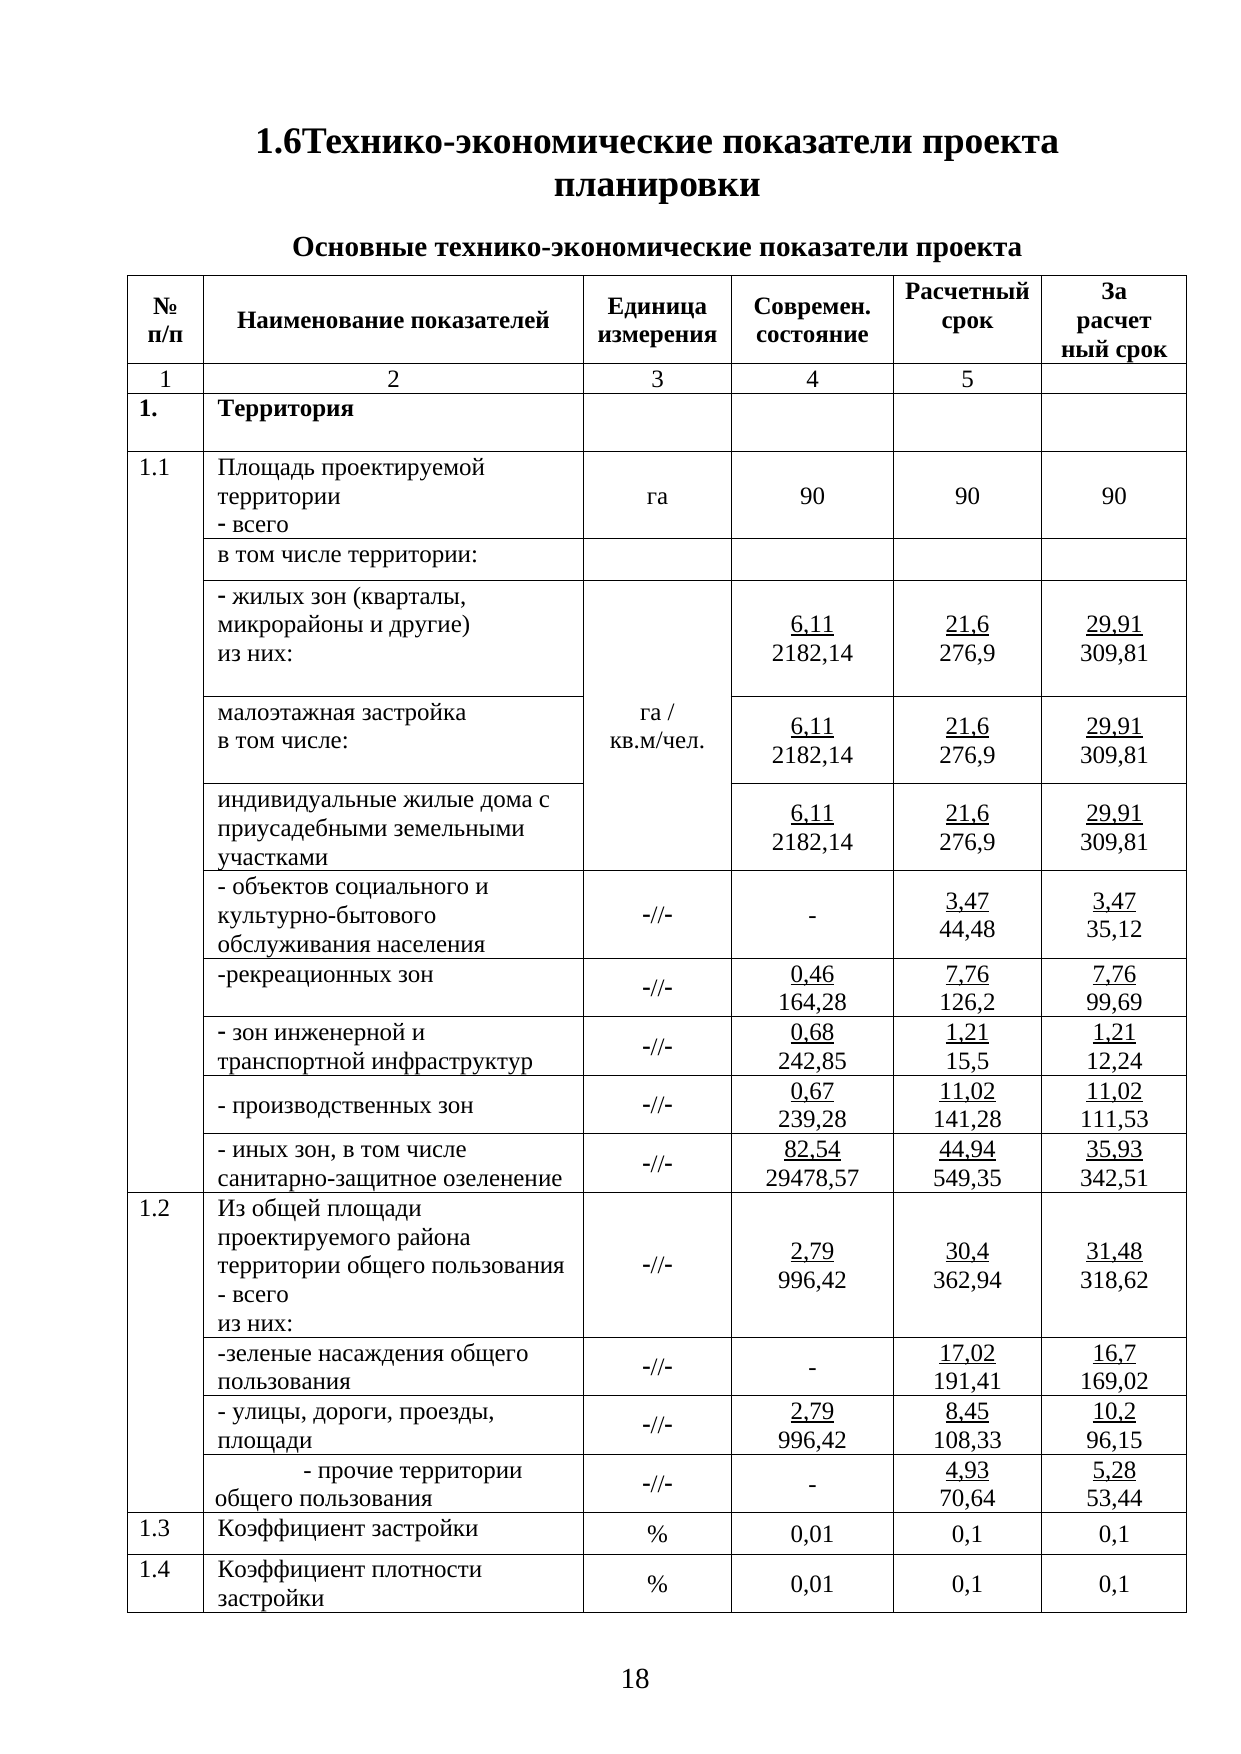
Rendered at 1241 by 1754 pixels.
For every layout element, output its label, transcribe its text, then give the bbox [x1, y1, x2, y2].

table_cell 1,21 12,24 [1042, 1017, 1186, 1075]
table_cell зон инженерной и транспортной инфраструктур [204, 1017, 583, 1075]
table_cell 4 [732, 364, 893, 392]
table_header № п/п [128, 276, 203, 363]
table_cell индивидуальные жилые дома с приусадебными земельными участками [204, 784, 583, 870]
table_cell 0,01 [732, 1513, 893, 1553]
table_cell - [732, 1455, 893, 1512]
table_cell [584, 394, 731, 451]
table_cell % [584, 1555, 731, 1612]
table_cell [1042, 539, 1186, 580]
table_header Наименование показателей [204, 276, 583, 363]
table_cell 0,68 242,85 [732, 1017, 893, 1075]
table_cell [584, 539, 731, 580]
table_cell 0,67 239,28 [732, 1076, 893, 1133]
table_cell 1.3 [128, 1513, 203, 1553]
table_cell в том числе территории: [204, 539, 583, 580]
table_cell 1 [128, 364, 203, 392]
table_cell - [732, 871, 893, 958]
table_header Расчетный срок [894, 276, 1041, 363]
table_cell - [732, 1338, 893, 1395]
table_cell -зеленые насаждения общего пользования [204, 1338, 583, 1395]
table_cell 16,7 169,02 [1042, 1338, 1186, 1395]
subtitle 1.6Технико-экономические показатели проекта планировки [148, 118, 1167, 204]
table_cell // [584, 1338, 731, 1395]
table_header За расчет ный срок [1042, 276, 1186, 363]
table_cell [894, 539, 1041, 580]
table_cell 21,6 276,9 [894, 784, 1041, 870]
table_cell 1.1 [128, 452, 203, 1192]
table_cell - прочие территории общего пользования [204, 1455, 583, 1512]
table_cell 1. [128, 394, 203, 451]
table_cell 1.4 [128, 1555, 203, 1612]
table_cell 21,6 276,9 [894, 581, 1041, 696]
table_cell // [584, 1017, 731, 1075]
table_cell 0,01 [732, 1555, 893, 1612]
table_cell // [584, 1455, 731, 1512]
table_cell 6,11 2182,14 [732, 784, 893, 870]
text Основные технико-экономические показатели проекта [148, 229, 1167, 263]
table_header Единица измерения [584, 276, 731, 363]
table_cell 11,02 111,53 [1042, 1076, 1186, 1133]
table_cell 7,76 126,2 [894, 959, 1041, 1016]
table_cell % [584, 1513, 731, 1553]
table_cell 5,28 53,44 [1042, 1455, 1186, 1512]
table_cell -рекреационных зон [204, 959, 583, 1016]
table_cell 0,1 [894, 1513, 1041, 1553]
table_cell 90 [894, 452, 1041, 538]
table_cell 5 [894, 364, 1041, 392]
table_cell [732, 539, 893, 580]
table_cell // [584, 1076, 731, 1133]
table_cell 6,11 2182,14 [732, 697, 893, 783]
table_cell 2 [204, 364, 583, 392]
table_cell 8,45 108,33 [894, 1396, 1041, 1454]
table_cell 2,79 996,42 [732, 1193, 893, 1337]
table_cell 29,91 309,81 [1042, 581, 1186, 696]
table_cell 0,46 164,28 [732, 959, 893, 1016]
table_cell 11,02 141,28 [894, 1076, 1041, 1133]
table_cell Территория [204, 394, 583, 451]
table_cell Площадь проектируемой территории всего [204, 452, 583, 538]
table_cell [732, 394, 893, 451]
table_cell - производственных зон [204, 1076, 583, 1133]
table_cell 1.2 [128, 1193, 203, 1512]
table_cell // [584, 871, 731, 958]
table_cell Коэффициент плотности застройки [204, 1555, 583, 1612]
table_cell 6,11 2182,14 [732, 581, 893, 696]
table_cell - объектов социального и культурно-бытового обслуживания населения [204, 871, 583, 958]
table_cell 4,93 70,64 [894, 1455, 1041, 1512]
table_cell 29,91 309,81 [1042, 697, 1186, 783]
table_cell 82,54 29478,57 [732, 1134, 893, 1192]
table_cell 3,47 44,48 [894, 871, 1041, 958]
table_cell // [584, 1134, 731, 1192]
table_cell 1,21 15,5 [894, 1017, 1041, 1075]
table_cell 30,4 362,94 [894, 1193, 1041, 1337]
table_cell [1042, 364, 1186, 392]
table_cell 0,1 [894, 1555, 1041, 1612]
table_cell 2,79 996,42 [732, 1396, 893, 1454]
table_cell 0,1 [1042, 1555, 1186, 1612]
table_cell 31,48 318,62 [1042, 1193, 1186, 1337]
table_cell жилых зон (кварталы, микрорайоны и другие) из них: [204, 581, 583, 696]
table_cell 44,94 549,35 [894, 1134, 1041, 1192]
table_cell 35,93 342,51 [1042, 1134, 1186, 1192]
table_cell га [584, 452, 731, 538]
table_cell 17,02 191,41 [894, 1338, 1041, 1395]
table_cell 90 [732, 452, 893, 538]
table_cell // [584, 1193, 731, 1337]
table_cell 29,91 309,81 [1042, 784, 1186, 870]
table_cell 0,1 [1042, 1513, 1186, 1553]
table_header Современ. состояние [732, 276, 893, 363]
table_cell // [584, 959, 731, 1016]
table_cell [1042, 394, 1186, 451]
table_cell 3 [584, 364, 731, 392]
table_cell га / кв.м/чел. [584, 581, 731, 870]
table_cell Коэффициент застройки [204, 1513, 583, 1553]
table_cell // [584, 1396, 731, 1454]
table_cell - улицы, дороги, проезды, площади [204, 1396, 583, 1454]
table_cell 7,76 99,69 [1042, 959, 1186, 1016]
table_cell 3,47 35,12 [1042, 871, 1186, 958]
table_cell 10,2 96,15 [1042, 1396, 1186, 1454]
table_cell Из общей площади проектируемого района территории общего пользования - всего из них: [204, 1193, 583, 1337]
table_cell малоэтажная застройка в том числе: [204, 697, 583, 783]
table_cell 21,6 276,9 [894, 697, 1041, 783]
table_cell [894, 394, 1041, 451]
table_cell 90 [1042, 452, 1186, 538]
table_cell - иных зон, в том числе санитарно-защитное озеленение [204, 1134, 583, 1192]
